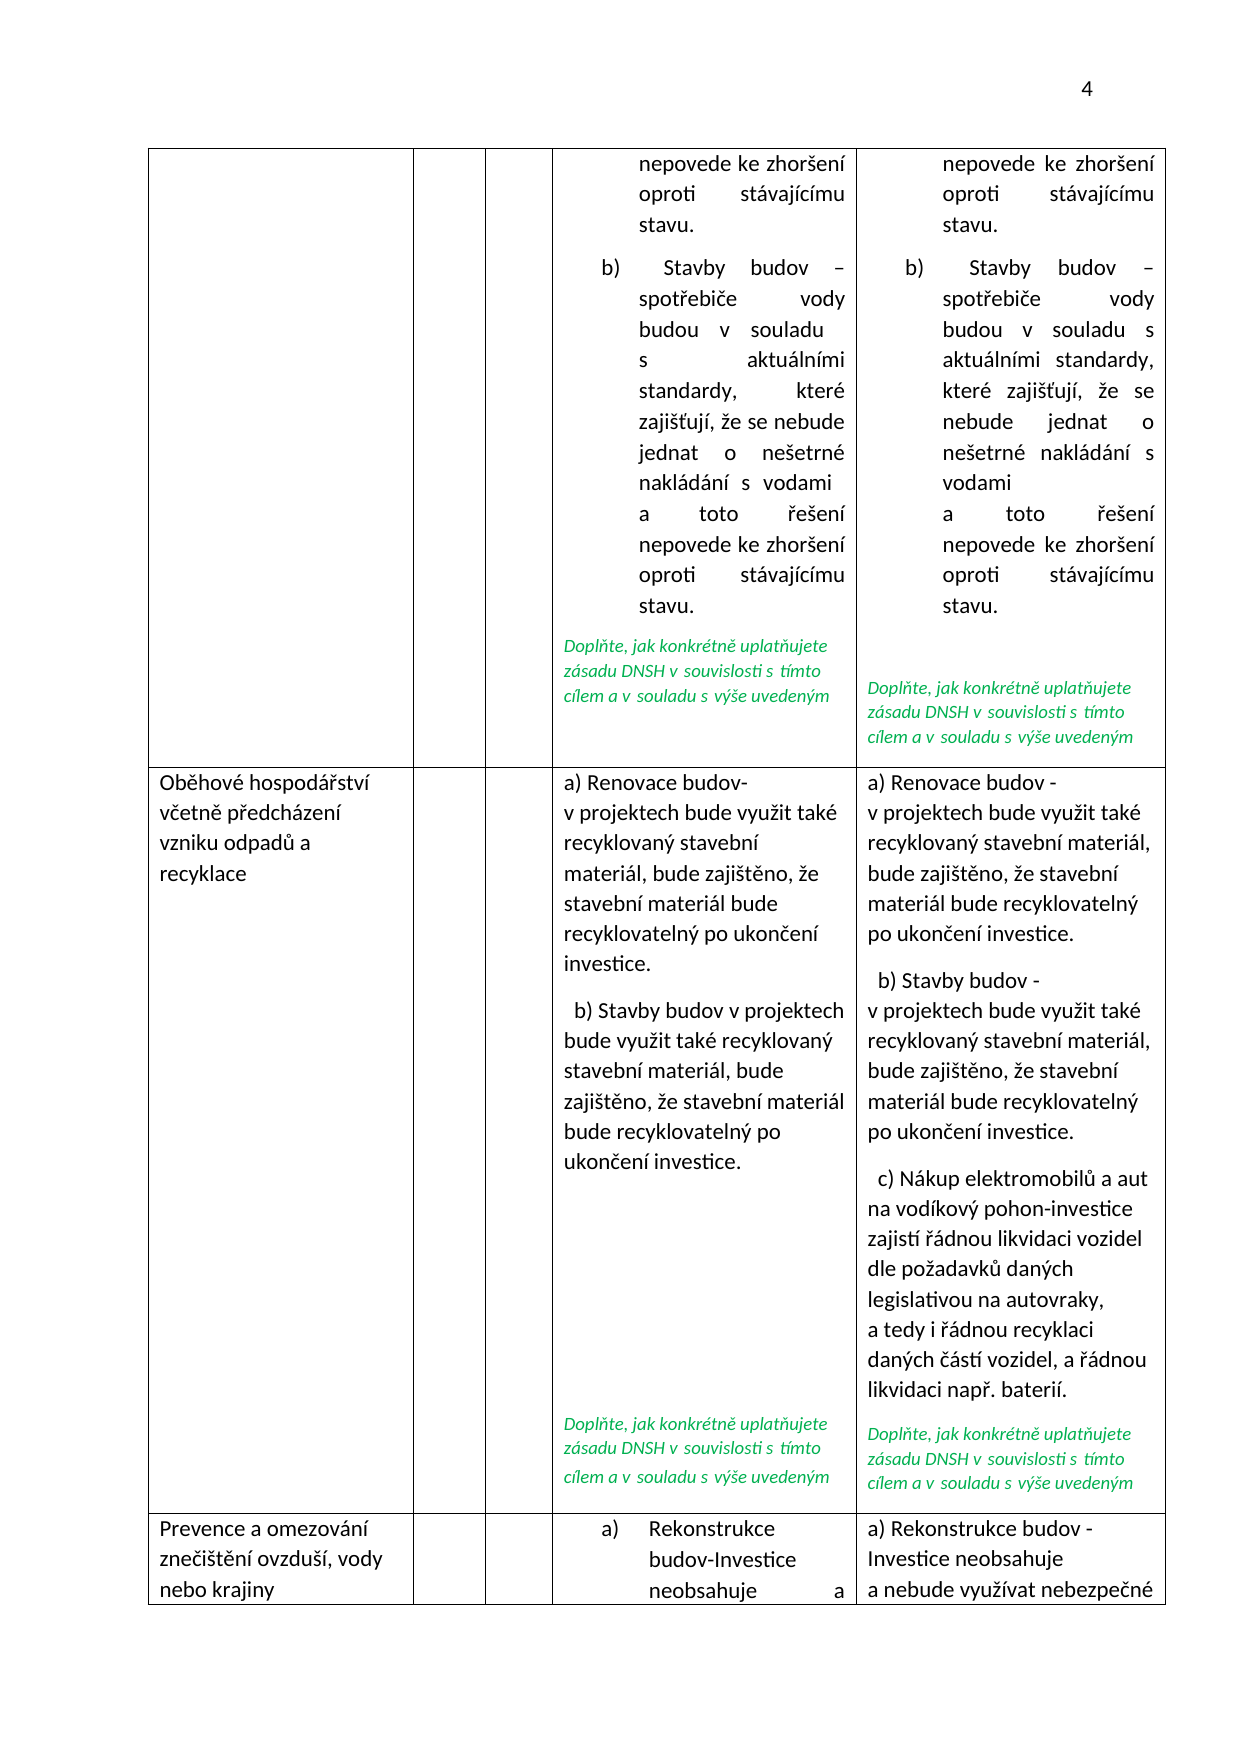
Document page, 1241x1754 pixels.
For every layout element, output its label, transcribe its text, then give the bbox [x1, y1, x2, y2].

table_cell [857, 149, 1165, 767]
table_cell [414, 149, 485, 767]
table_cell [553, 149, 856, 767]
table_cell [486, 1514, 552, 1604]
table_cell a) Renovace budov - v projektech bude využit také recyklovaný stavební materiál, bude zajištěno, že stavební materiál bude recyklovatelný po ukončení investice. b) Stavby budov - v projektech bude využit také recyklovaný stavební materiál, bude zajištěno, že stavební materiál bude recyklovatelný po ukončení investice. c) Nákup elektromobilů a aut na vodíkový pohon-investice zajistí řádnou likvidaci vozidel dle požadavků daných legislativou na autovraky, a tedy i řádnou recyklaci daných částí vozidel, a řádnou likvidaci např. baterií. Doplňte, jak konkrétně uplatňujete zásadu DNSH v souvislosti s tímto cílem a v souladu s výše uvedeným [857, 768, 1165, 1513]
table_cell [414, 1514, 485, 1604]
table_cell [486, 768, 552, 1513]
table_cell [149, 149, 413, 767]
table_cell [414, 768, 485, 1513]
table_cell a) Renovace budov- v projektech bude využit také recyklovaný stavební materiál, bude zajištěno, že stavební materiál bude recyklovatelný po ukončení investice. b) Stavby budov v projektech bude využit také recyklovaný stavební materiál, bude zajištěno, že stavební materiál bude recyklovatelný po ukončení investice. Doplňte, jak konkrétně uplatňujete zásadu DNSH v souvislosti s tímto cílem a v souladu s výše uvedeným [553, 768, 856, 1513]
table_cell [553, 1514, 856, 1604]
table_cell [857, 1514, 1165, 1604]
table_cell Oběhové hospodářství včetně předcházení vzniku odpadů a recyklace [149, 768, 413, 1513]
table_cell [486, 149, 552, 767]
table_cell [149, 1514, 413, 1604]
